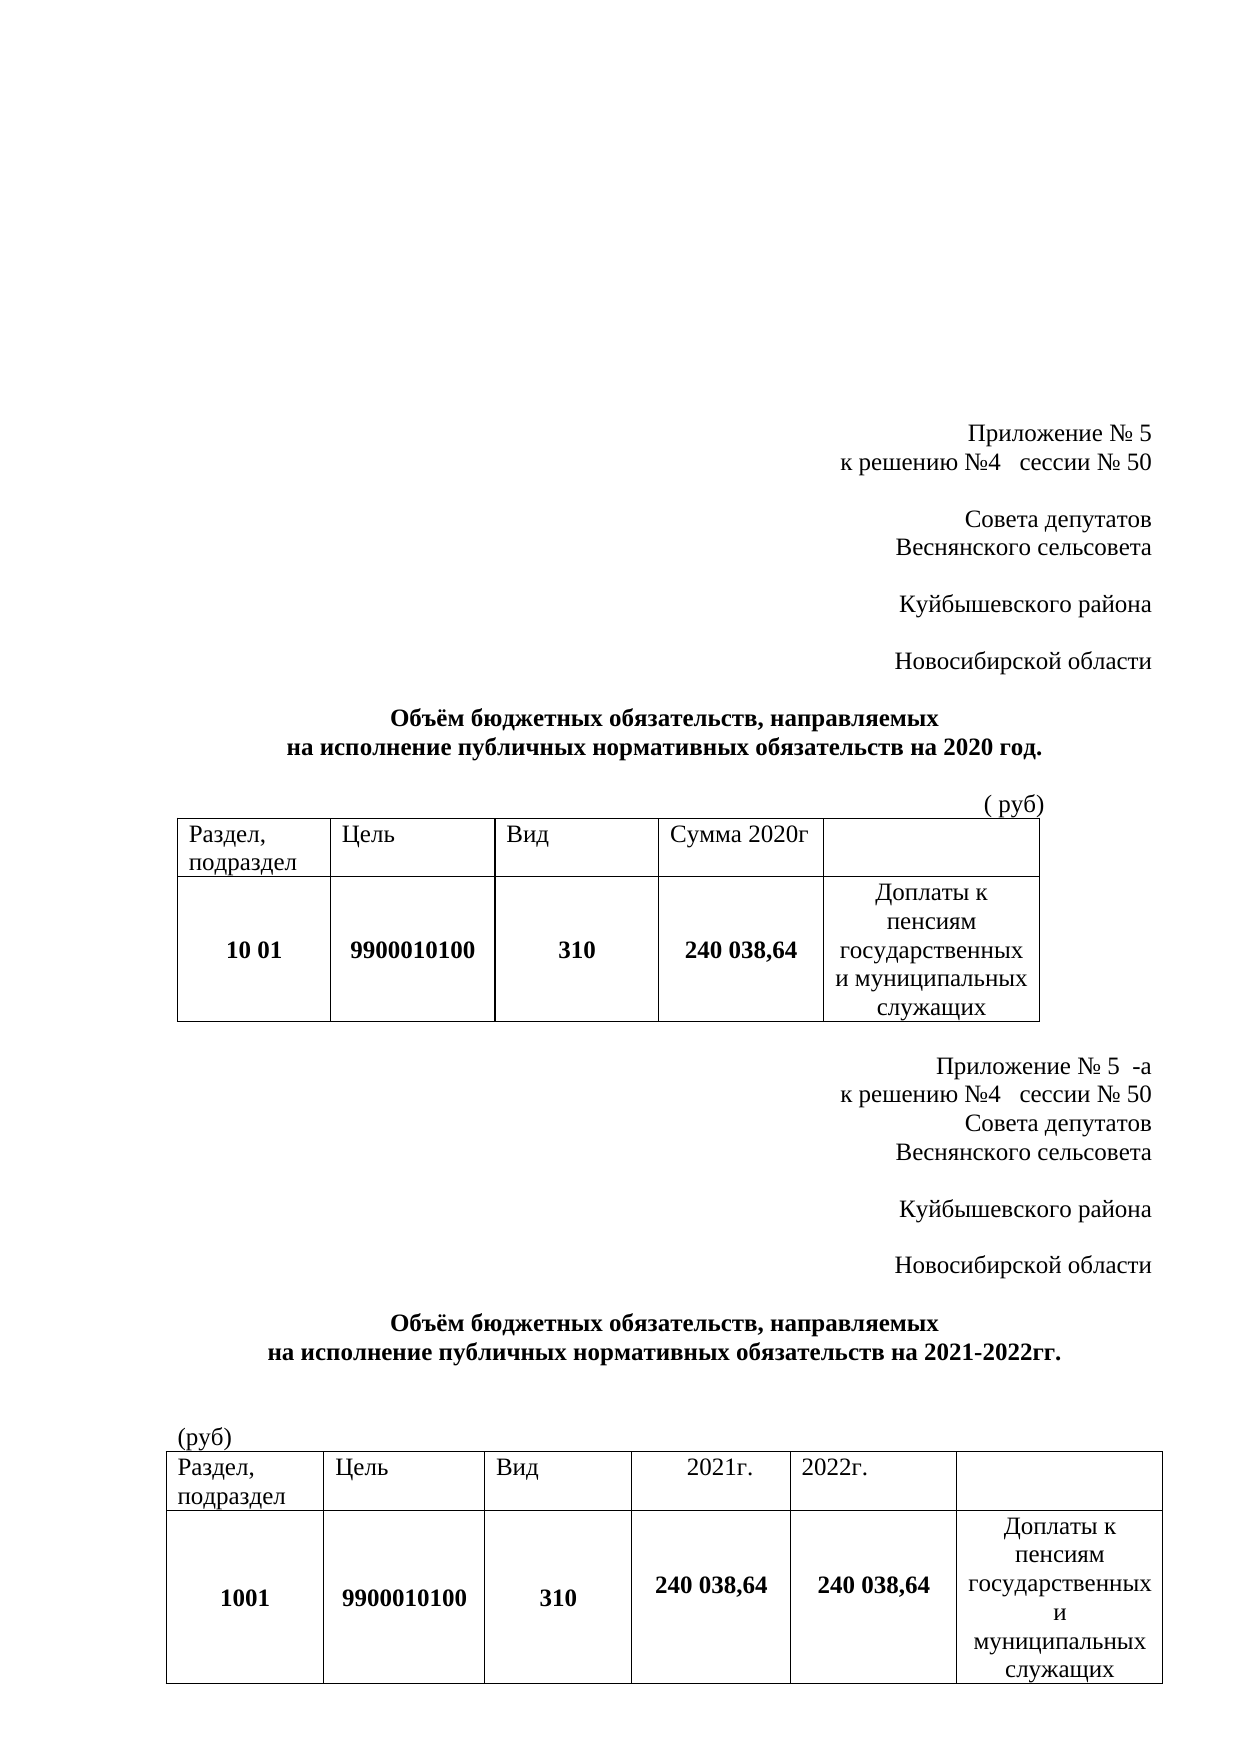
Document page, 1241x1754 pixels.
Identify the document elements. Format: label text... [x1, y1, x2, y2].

text Новосибирской области [177, 1223, 1152, 1279]
text Совета депутатов [177, 476, 1152, 532]
text на исполнение публичных нормативных обязательств на 2020 год. [177, 732, 1152, 761]
table_header [824, 819, 1039, 876]
text Приложение № 5 [177, 418, 1152, 447]
text к решению №4 сессии № 50 Совета депутатов [177, 1079, 1152, 1137]
text Объём бюджетных обязательств, направляемых [177, 703, 1152, 732]
table_header [957, 1452, 1162, 1510]
table_header Вид [485, 1452, 631, 1510]
text Новосибирской области [177, 618, 1152, 675]
table_cell 310 [485, 1511, 631, 1683]
table_cell 240 038,64 [791, 1511, 956, 1683]
table_cell 310 [496, 877, 658, 1021]
text Веснянского сельсовета [177, 532, 1152, 561]
text Объём бюджетных обязательств, направляемых [177, 1308, 1152, 1337]
table_header Цель [324, 1452, 484, 1510]
table_cell 9900010100 [324, 1511, 484, 1683]
table_header 2021г. [632, 1452, 790, 1510]
text на исполнение публичных нормативных обязательств на 2021-2022гг. [177, 1337, 1152, 1366]
table_cell 240 038,64 [632, 1511, 790, 1683]
text Куйбышевского района [177, 1166, 1152, 1223]
text (руб) [177, 1394, 1152, 1451]
table_header 2022г. [791, 1452, 956, 1510]
table_cell 10 01 [178, 877, 330, 1021]
text Веснянского сельсовета [177, 1137, 1152, 1166]
table_cell 1001 [167, 1511, 323, 1683]
table_cell 240 038,64 [659, 877, 823, 1021]
text Куйбышевского района [177, 561, 1152, 618]
text Приложение № 5 -а [177, 1051, 1152, 1079]
table_header Вид [496, 819, 658, 876]
table_header Сумма 2020г [659, 819, 823, 876]
table_cell 9900010100 [331, 877, 494, 1021]
text ( руб) [177, 789, 1152, 818]
text к решению №4 сессии № 50 [177, 447, 1152, 476]
table_header Цель [331, 819, 494, 876]
